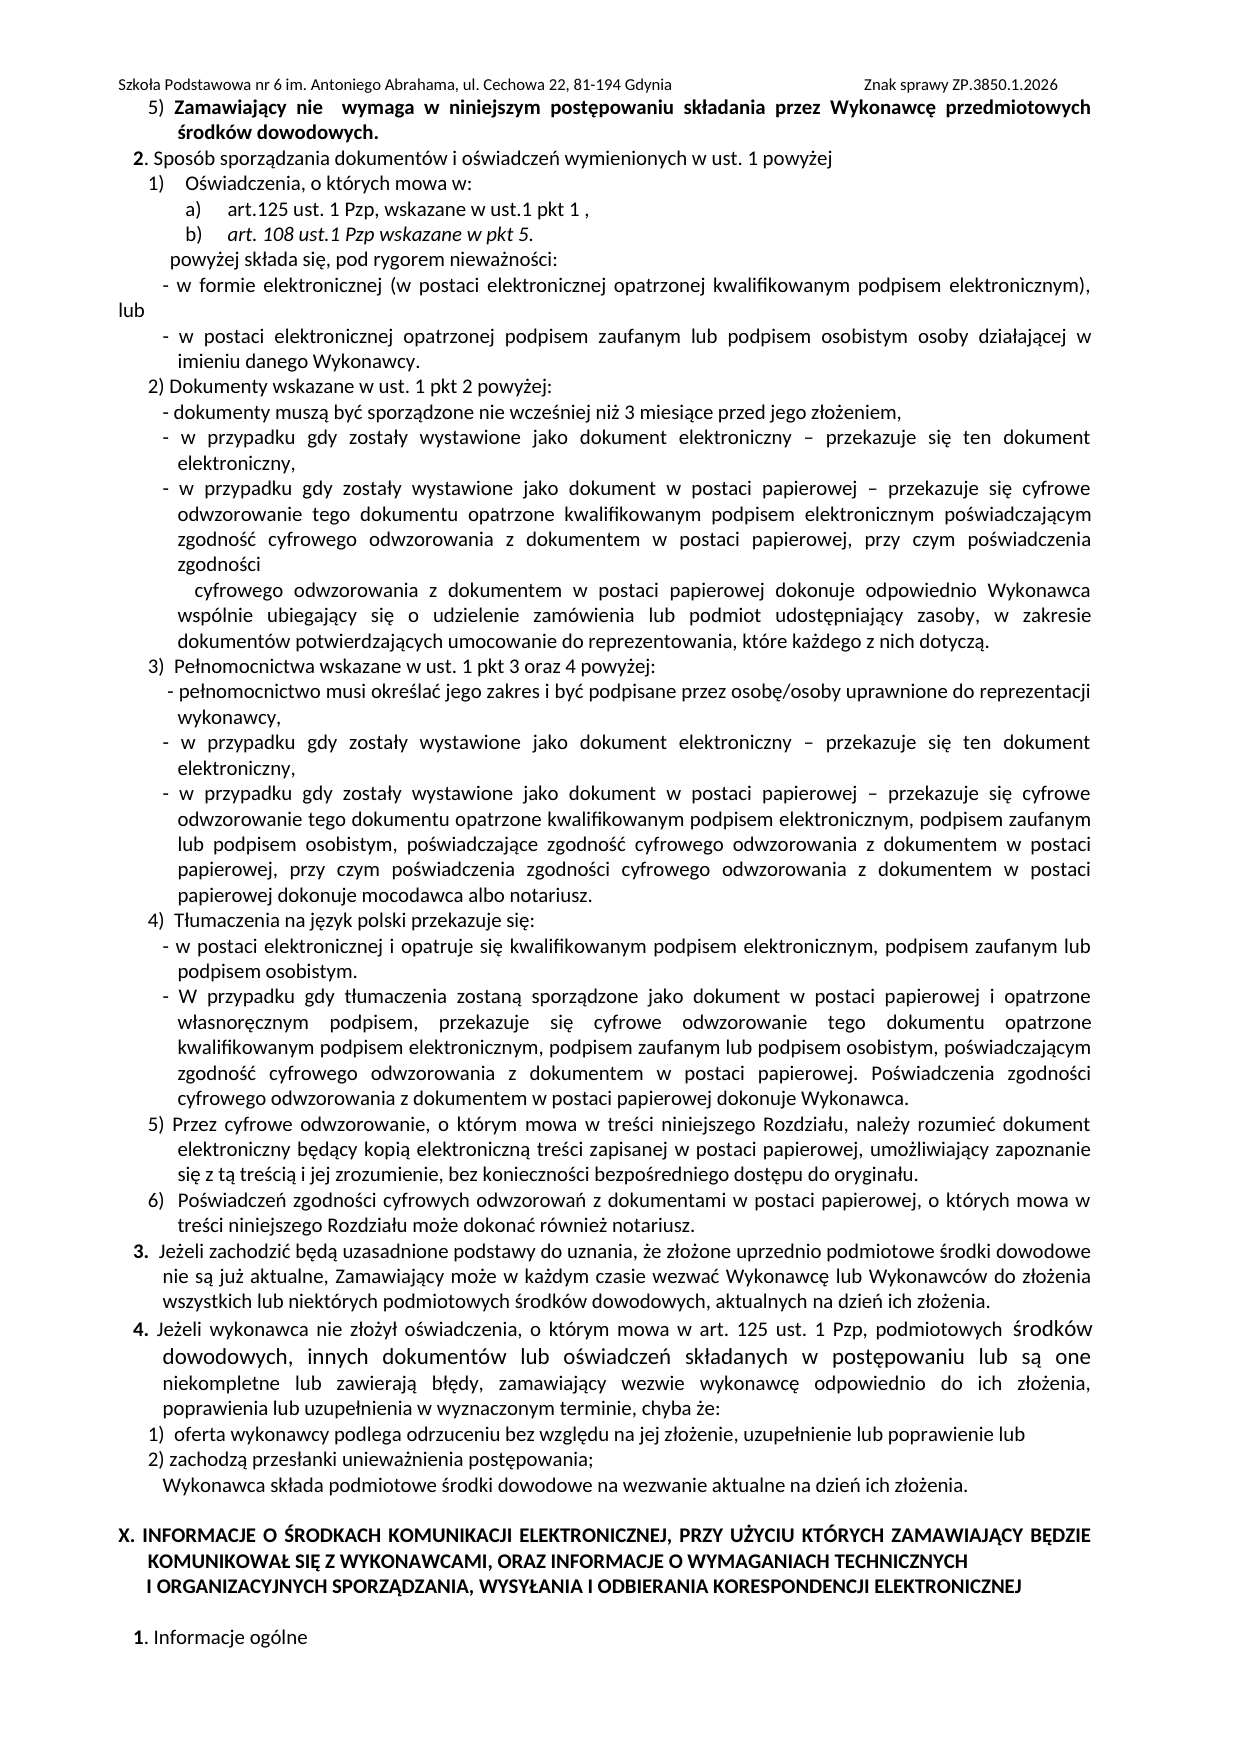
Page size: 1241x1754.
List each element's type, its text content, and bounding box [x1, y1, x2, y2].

list Oświadczenia, o których mowa w: [148, 170, 1093, 196]
text X. INFORMACJE O ŚRODKACH KOMUNIKACJI ELEKTRONICZNEJ, PRZY UŻYCIU KTÓRYCH ZAMAWIAJĄCY BĘDZIE KOMUNIKOWAŁ SIĘ Z WYKONAWCAMI, ORAZ INFORMACJE O WYMAGANIACH TECHNICZNYCH [118, 1523, 1093, 1573]
text - dokumenty muszą być sporządzone nie wcześniej niż 3 miesiące przed jego złożeniem, [118, 399, 1093, 424]
text 5) Przez cyfrowe odwzorowanie, o którym mowa w treści niniejszego Rozdziału, należy rozumieć dokument elektroniczny będący kopią elektroniczną treści zapisanej w postaci papierowej, umożliwiający zapoznanie się z tą treścią i jej zrozumienie, bez konieczności bezpośredniego dostępu do oryginału. [148, 1111, 1093, 1187]
text 5) Zamawiający nie wymaga w niniejszym postępowaniu składania przez Wykonawcę przedmiotowych środków dowodowych. [148, 94, 1093, 145]
text - w przypadku gdy zostały wystawione jako dokument elektroniczny – przekazuje się ten dokument elektroniczny, [162, 424, 1093, 475]
text Wykonawca składa podmiotowe środki dowodowe na wezwanie aktualne na dzień ich złożenia. [162, 1472, 1093, 1497]
text - w formie elektronicznej (w postaci elektronicznej opatrzonej kwalifikowanym podpisem elektronicznym), lub [118, 272, 1093, 323]
text 6) Poświadczeń zgodności cyfrowych odwzorowań z dokumentami w postaci papierowej, o których mowa w treści niniejszego Rozdziału może dokonać również notariusz. [148, 1187, 1093, 1238]
text - w przypadku gdy zostały wystawione jako dokument w postaci papierowej – przekazuje się cyfrowe odwzorowanie tego dokumentu opatrzone kwalifikowanym podpisem elektronicznym poświadczającym zgodność cyfrowego odwzorowania z dokumentem w postaci papierowej, przy czym poświadczenia zgodności [162, 475, 1093, 577]
text 3) Pełnomocnictwa wskazane w ust. 1 pkt 3 oraz 4 powyżej: [118, 653, 1093, 679]
text powyżej składa się, pod rygorem nieważności: [118, 247, 1093, 272]
text 2) zachodzą przesłanki unieważnienia postępowania; [148, 1446, 1093, 1472]
text 2) Dokumenty wskazane w ust. 1 pkt 2 powyżej: [118, 374, 1093, 399]
text - pełnomocnictwo musi określać jego zakres i być podpisane przez osobę/osoby uprawnione do reprezentacji wykonawcy, [162, 679, 1093, 729]
text 4) Tłumaczenia na język polski przekazuje się: [118, 907, 1093, 933]
text - w przypadku gdy zostały wystawione jako dokument w postaci papierowej – przekazuje się cyfrowe odwzorowanie tego dokumentu opatrzone kwalifikowanym podpisem elektronicznym, podpisem zaufanym lub podpisem osobistym, poświadczające zgodność cyfrowego odwzorowania z dokumentem w postaci papierowej, przy czym poświadczenia zgodności cyfrowego odwzorowania z dokumentem w postaci papierowej dokonuje mocodawca albo notariusz. [162, 780, 1093, 907]
text - w postaci elektronicznej opatrzonej podpisem zaufanym lub podpisem osobistym osoby działającej w imieniu danego Wykonawcy. [162, 323, 1093, 374]
text 4. Jeżeli wykonawca nie złożył oświadczenia, o którym mowa w art. 125 ust. 1 Pzp, podmiotowych środków dowodowych, innych dokumentów lub oświadczeń składanych w postępowaniu lub są one niekompletne lub zawierają błędy, zamawiający wezwie wykonawcę odpowiednio do ich złożenia, poprawienia lub uzupełnienia w wyznaczonym terminie, chyba że: [133, 1314, 1093, 1421]
text - W przypadku gdy tłumaczenia zostaną sporządzone jako dokument w postaci papierowej i opatrzone własnoręcznym podpisem, przekazuje się cyfrowe odwzorowanie tego dokumentu opatrzone kwalifikowanym podpisem elektronicznym, podpisem zaufanym lub podpisem osobistym, poświadczającym zgodność cyfrowego odwzorowania z dokumentem w postaci papierowej. Poświadczenia zgodności cyfrowego odwzorowania z dokumentem w postaci papierowej dokonuje Wykonawca. [162, 984, 1093, 1111]
text - w postaci elektronicznej i opatruje się kwalifikowanym podpisem elektronicznym, podpisem zaufanym lub podpisem osobistym. [162, 933, 1093, 984]
text 1. Informacje ogólne [133, 1624, 1093, 1650]
text cyfrowego odwzorowania z dokumentem w postaci papierowej dokonuje odpowiednio Wykonawca wspólnie ubiegający się o udzielenie zamówienia lub podmiot udostępniający zasoby, w zakresie dokumentów potwierdzających umocowanie do reprezentowania, które każdego z nich dotyczą. [162, 577, 1093, 653]
text 3. Jeżeli zachodzić będą uzasadnione podstawy do uznania, że złożone uprzednio podmiotowe środki dowodowe nie są już aktualne, Zamawiający może w każdym czasie wezwać Wykonawcę lub Wykonawców do złożenia wszystkich lub niektórych podmiotowych środków dowodowych, aktualnych na dzień ich złożenia. [133, 1238, 1093, 1314]
text 2. Sposób sporządzania dokumentów i oświadczeń wymienionych w ust. 1 powyżej [118, 145, 1093, 170]
list art. 108 ust.1 Pzp wskazane w pkt 5. [185, 221, 1093, 247]
list art.125 ust. 1 Pzp, wskazane w ust.1 pkt 1 , [185, 196, 1093, 221]
text - w przypadku gdy zostały wystawione jako dokument elektroniczny – przekazuje się ten dokument elektroniczny, [162, 729, 1093, 780]
text I ORGANIZACYJNYCH SPORZĄDZANIA, WYSYŁANIA I ODBIERANIA KORESPONDENCJI ELEKTRONICZNEJ [118, 1573, 1093, 1599]
text 1) oferta wykonawcy podlega odrzuceniu bez względu na jej złożenie, uzupełnienie lub poprawienie lub [148, 1421, 1093, 1446]
